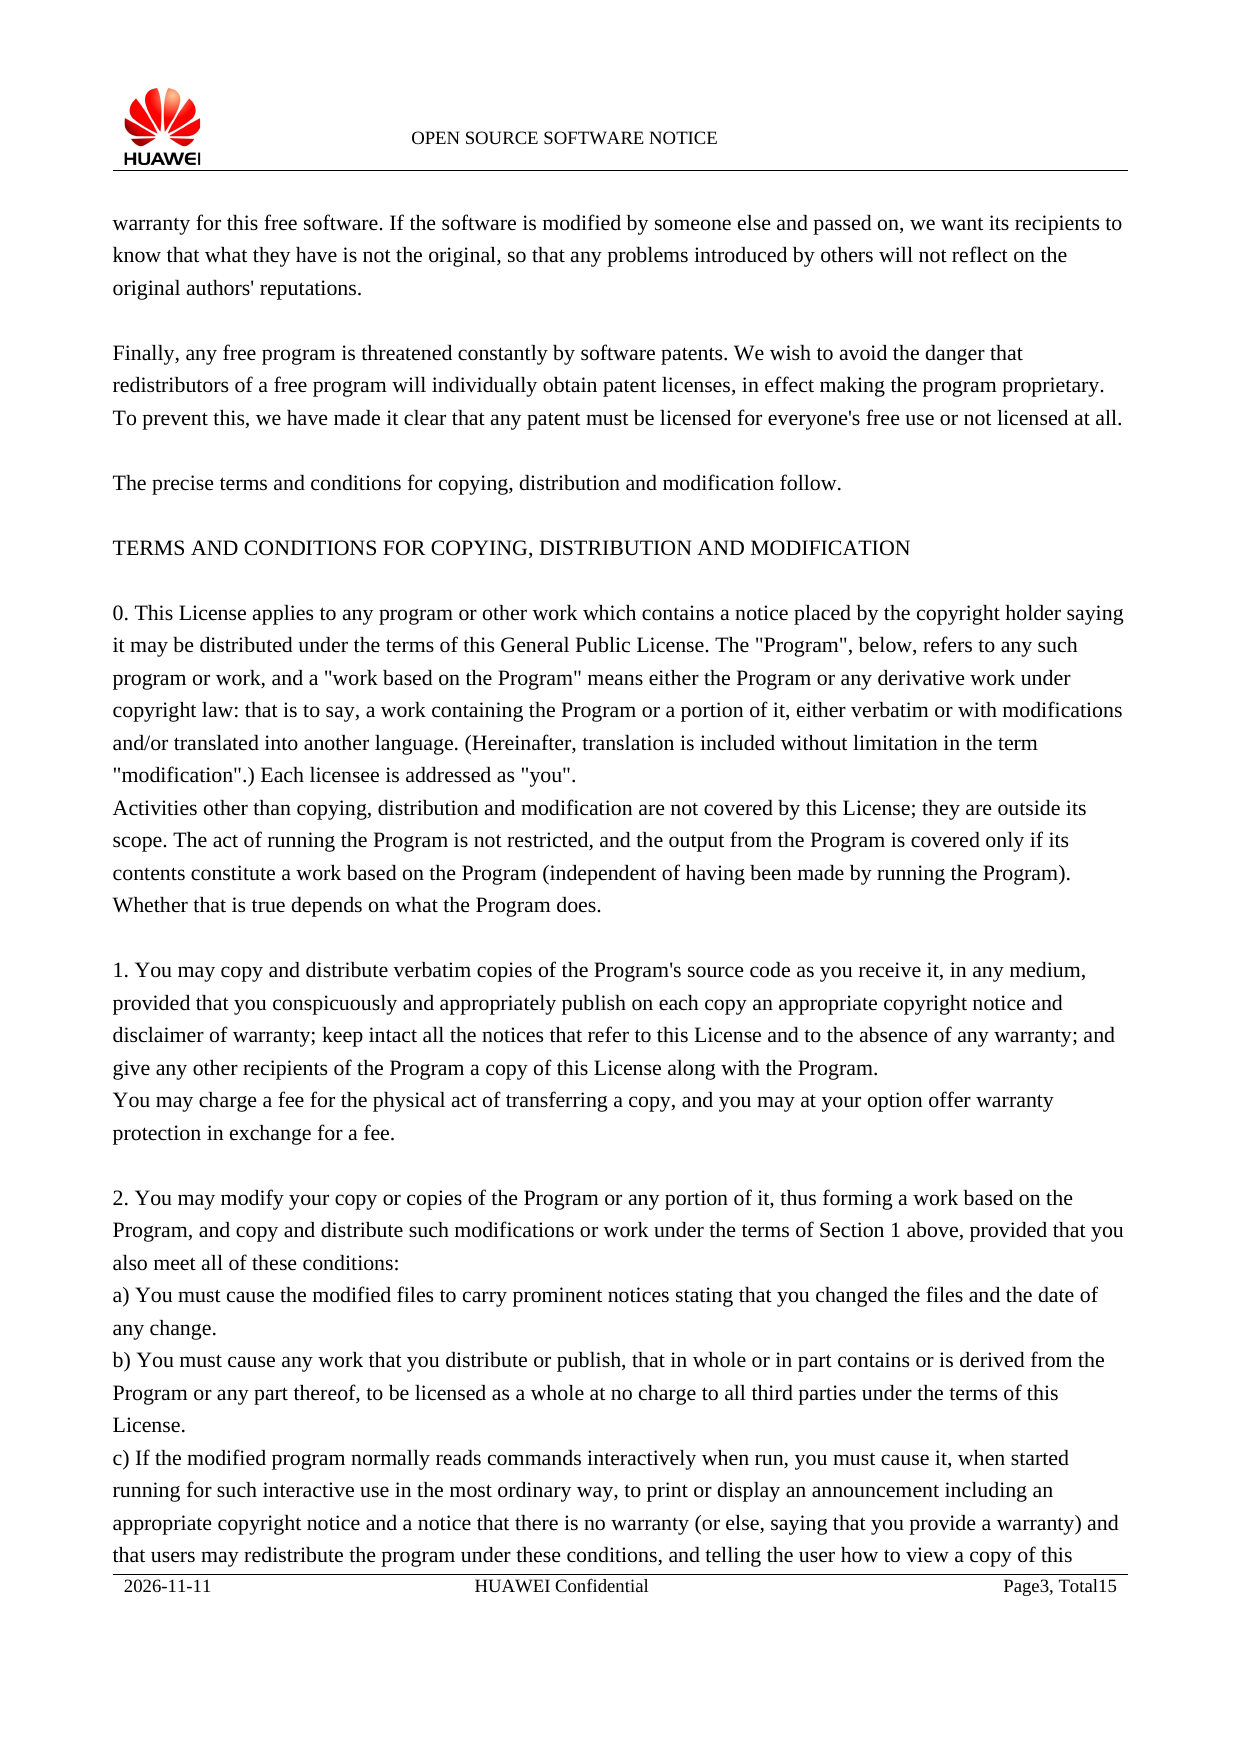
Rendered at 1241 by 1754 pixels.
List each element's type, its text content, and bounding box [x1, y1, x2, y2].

picture [124, 88, 201, 165]
